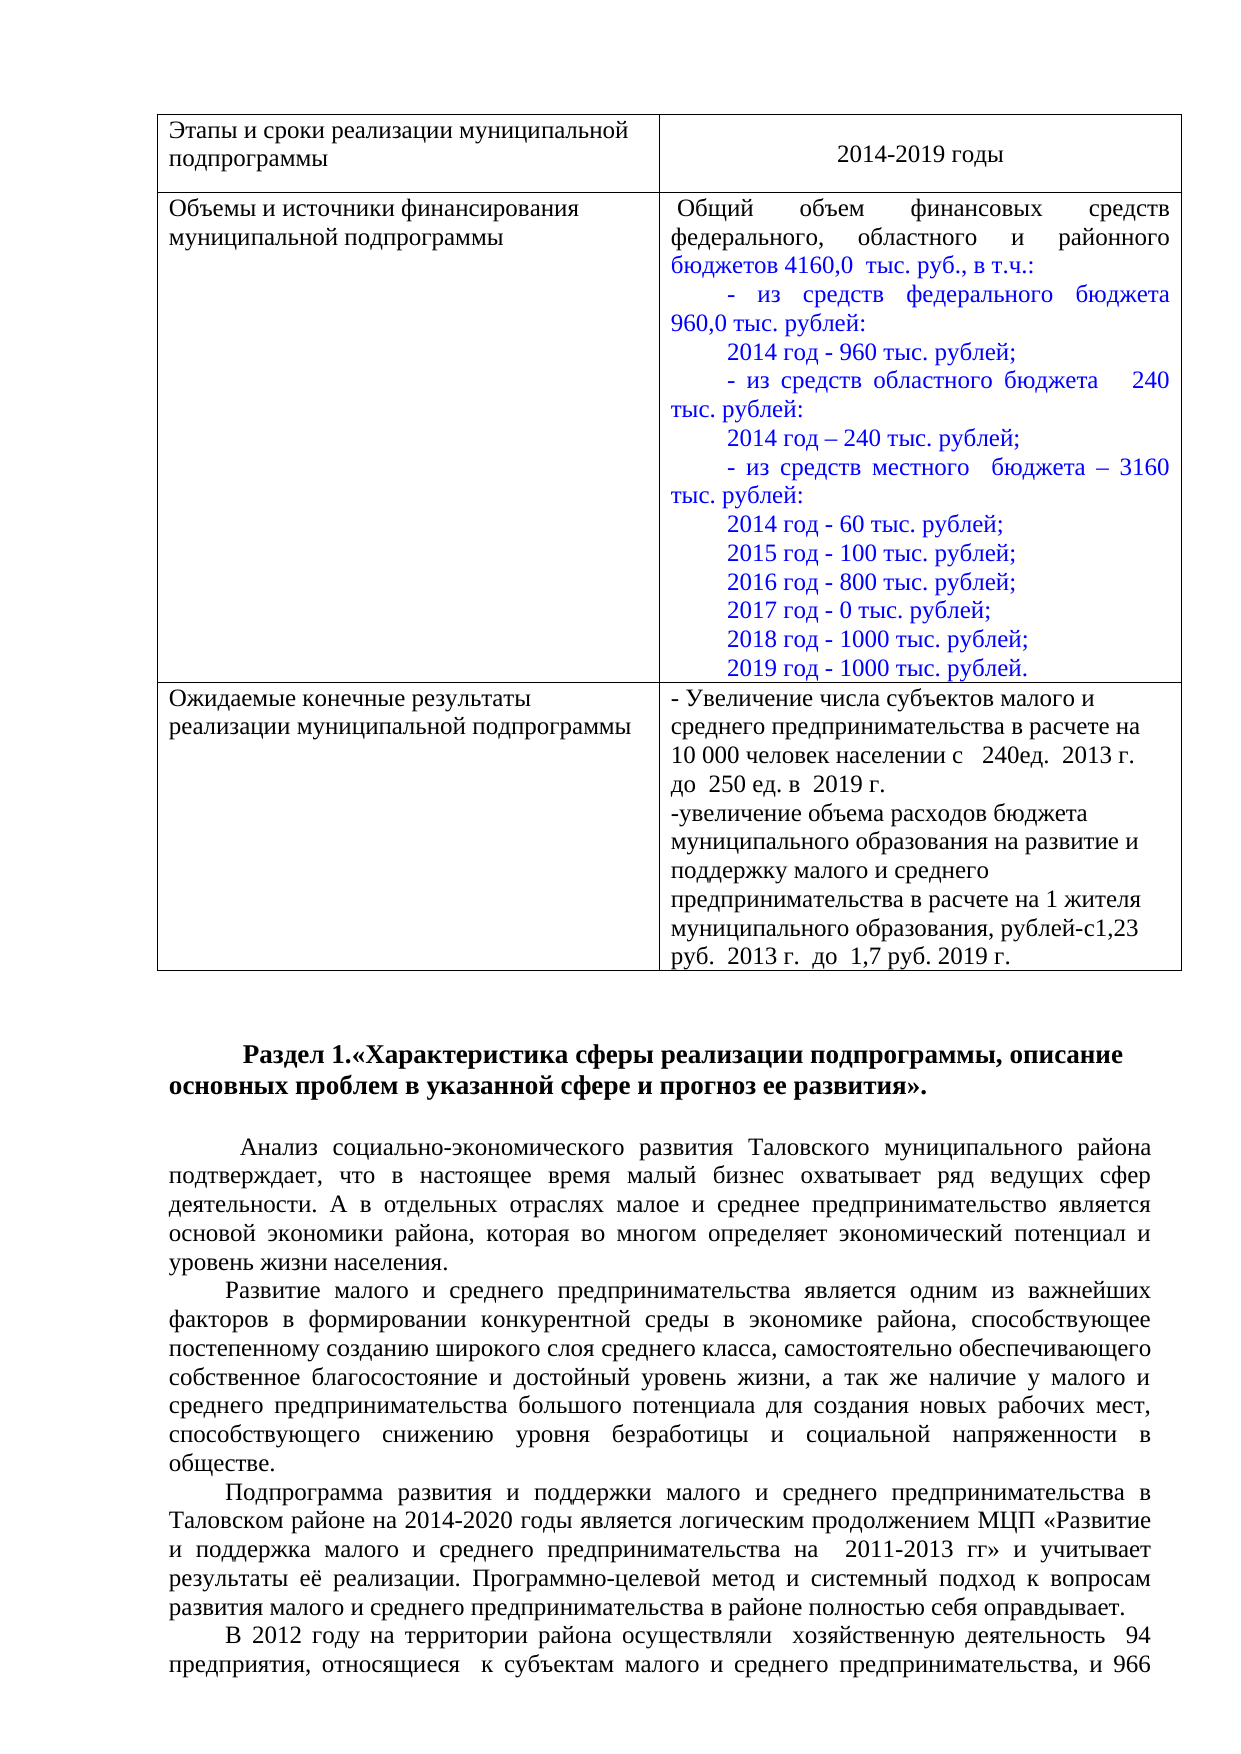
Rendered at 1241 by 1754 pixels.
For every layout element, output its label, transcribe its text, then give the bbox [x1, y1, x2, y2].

text Анализ социально-экономического развития Таловского муниципального района подтверждает, что в настоящее время малый бизнес охватывает ряд ведущих сфер деятельности. А в отдельных отраслях малое и среднее предпринимательство является основой экономики района, которая во многом определяет экономический потенциал и уровень жизни населения. [169, 1132, 1152, 1275]
text Раздел 1.«Характеристика сферы реализации подпрограммы, описание основных проблем в указанной сфере и прогноз ее развития». [169, 1038, 1152, 1101]
table_cell Этапы и сроки реализации муниципальной подпрограммы [158, 115, 659, 192]
text Подпрограмма развития и поддержки малого и среднего предпринимательства в Таловском районе на 2014-2020 годы является логическим продолжением МЦП «Развитие и поддержка малого и среднего предпринимательства на 2011-2013 гг» и учитывает результаты её реализации. Программно-целевой метод и системный подход к вопросам развития малого и среднего предпринимательства в районе полностью себя оправдывает. [169, 1477, 1152, 1620]
table_cell 2014-2019 годы [660, 115, 1181, 192]
table_cell - Увеличение числа субъектов малого и среднего предпринимательства в расчете на 10 000 человек населении с 240ед. 2013 г. до 250 ед. в 2019 г. -увеличение объема расходов бюджета муниципального образования на развитие и поддержку малого и среднего предпринимательства в расчете на 1 жителя муниципального образования, рублей-с1,23 руб. 2013 г. до 1,7 руб. 2019 г. [660, 683, 1181, 970]
table_cell Объемы и источники финансирования муниципальной подпрограммы [158, 193, 659, 682]
table_cell Общий объем финансовых средств федерального, областного и районного бюджетов 4160,0 тыс. руб., в т.ч.: - из средств федерального бюджета 960,0 тыс. рублей: 2014 год - 960 тыс. рублей; - из средств областного бюджета 240 тыс. рублей: 2014 год – 240 тыс. рублей; - из средств местного бюджета – 3160 тыс. рублей: 2014 год - 60 тыс. рублей; 2015 год - 100 тыс. рублей; 2016 год - 800 тыс. рублей; 2017 год - 0 тыс. рублей; 2018 год - 1000 тыс. рублей; 2019 год - 1000 тыс. рублей. [660, 193, 1181, 682]
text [169, 1620, 1152, 1678]
text Развитие малого и среднего предпринимательства является одним из важнейших факторов в формировании конкурентной среды в экономике района, способствующее постепенному созданию широкого слоя среднего класса, самостоятельно обеспечивающего собственное благосостояние и достойный уровень жизни, а так же наличие у малого и среднего предпринимательства большого потенциала для создания новых рабочих мест, способствующего снижению уровня безработицы и социальной напряженности в обществе. [169, 1275, 1152, 1477]
table_cell Ожидаемые конечные результаты реализации муниципальной подпрограммы [158, 683, 659, 970]
